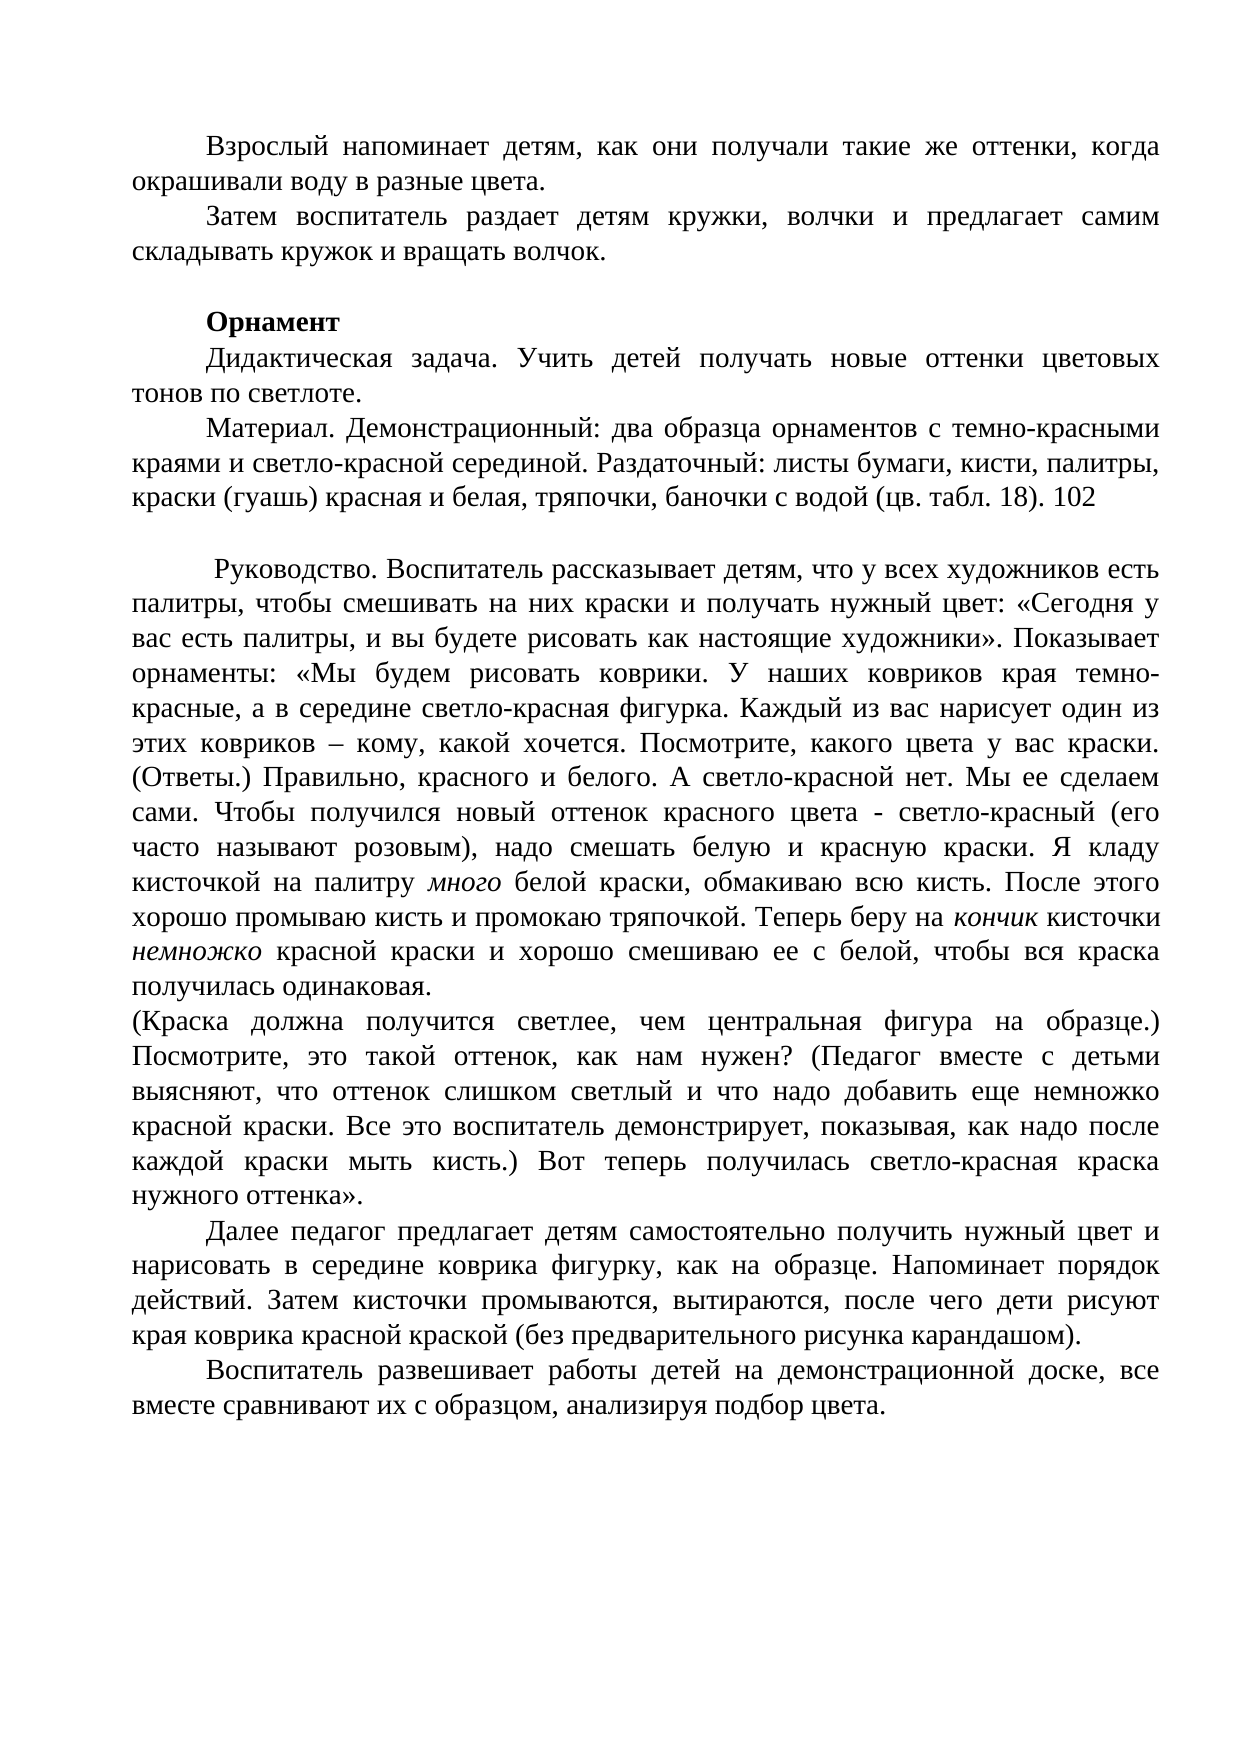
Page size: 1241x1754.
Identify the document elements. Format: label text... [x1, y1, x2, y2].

text Руководство. Воспитатель рассказывает детям, что у всех художников есть палитры, чтобы смешивать на них краски и получать нужный цвет: «Сегодня у вас есть палитры, и вы будете рисовать как настоящие художники». Показывает орнаменты: «Мы будем рисовать коврики. У наших ковриков края темно-красные, а в середине светло-красная фигурка. Каждый из вас нарисует один из этих ковриков – кому, какой хочется. Посмотрите, какого цвета у вас краски. (Ответы.) Правильно, красного и белого. А светло-красной нет. Мы ее сделаем сами. Чтобы получился новый оттенок красного цвета - светло-красный (его часто называют розовым), надо смешать белую и красную краски. Я кладу кисточкой на палитру много белой краски, обмакиваю всю кисть. После этого хорошо промываю кисть и промокаю тряпочкой. Теперь беру на кончик кисточки немножко красной краски и хорошо смешиваю ее с белой, чтобы вся краска получилась одинаковая. [132, 551, 1161, 1002]
text Дидактическая задача. Учить детей получать новые оттенки цветовых тонов по светлоте. [132, 340, 1161, 408]
text (Краска должна получится светлее, чем центральная фигура на образце.) Посмотрите, это такой оттенок, как нам нужен? (Педагог вместе с детьми выясняют, что оттенок слишком светлый и что надо добавить еще немножко красной краски. Все это воспитатель демонстрирует, показывая, как надо после каждой краски мыть кисть.) Вот теперь получилась светло-красная краска нужного оттенка». [132, 1003, 1161, 1211]
text Взрослый напоминает детям, как они получали такие же оттенки, когда окрашивали воду в разные цвета. [132, 128, 1161, 196]
text Материал. Демонстрационный: два образца орнаментов с темно-красными краями и светло-красной серединой. Раздаточный: листы бумаги, кисти, палитры, краски (гуашь) красная и белая, тряпочки, баночки с водой (цв. табл. 18). 102 [132, 410, 1161, 513]
text Воспитатель развешивает работы детей на демонстрационной доске, все вместе сравнивают их с образцом, анализируя подбор цвета. [132, 1352, 1161, 1421]
subtitle Орнамент [206, 304, 1162, 337]
text Затем воспитатель раздает детям кружки, волчки и предлагает самим складывать кружок и вращать волчок. [132, 198, 1161, 266]
text Далее педагог предлагает детям самостоятельно получить нужный цвет и нарисовать в середине коврика фигурку, как на образце. Напоминает порядок действий. Затем кисточки промываются, вытираются, после чего дети рисуют края коврика красной краской (без предварительного рисунка карандашом). [132, 1213, 1161, 1351]
